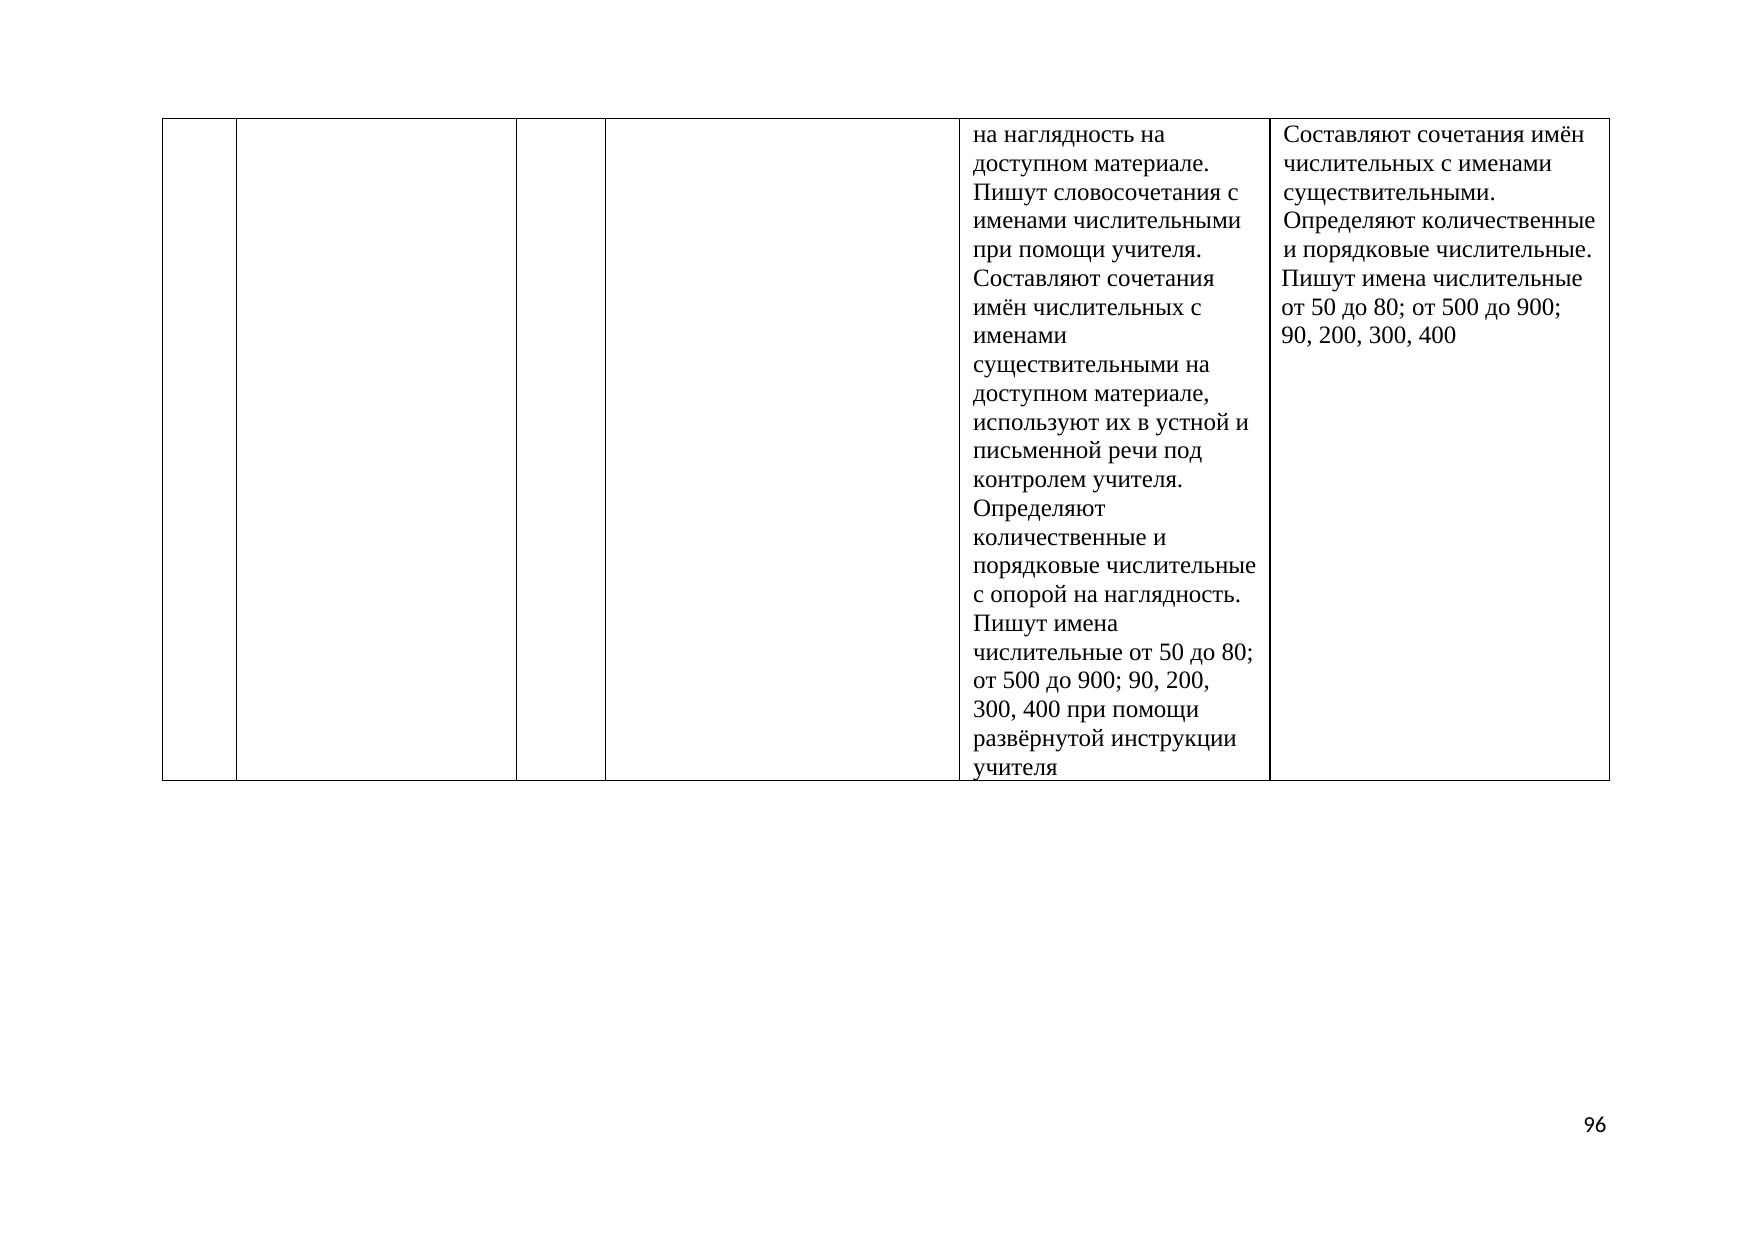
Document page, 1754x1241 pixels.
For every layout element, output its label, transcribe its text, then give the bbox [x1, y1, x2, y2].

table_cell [1271, 119, 1609, 780]
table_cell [960, 119, 1269, 780]
table_cell [163, 119, 236, 780]
table_cell 1 [517, 119, 605, 780]
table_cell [237, 119, 516, 780]
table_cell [606, 119, 959, 780]
